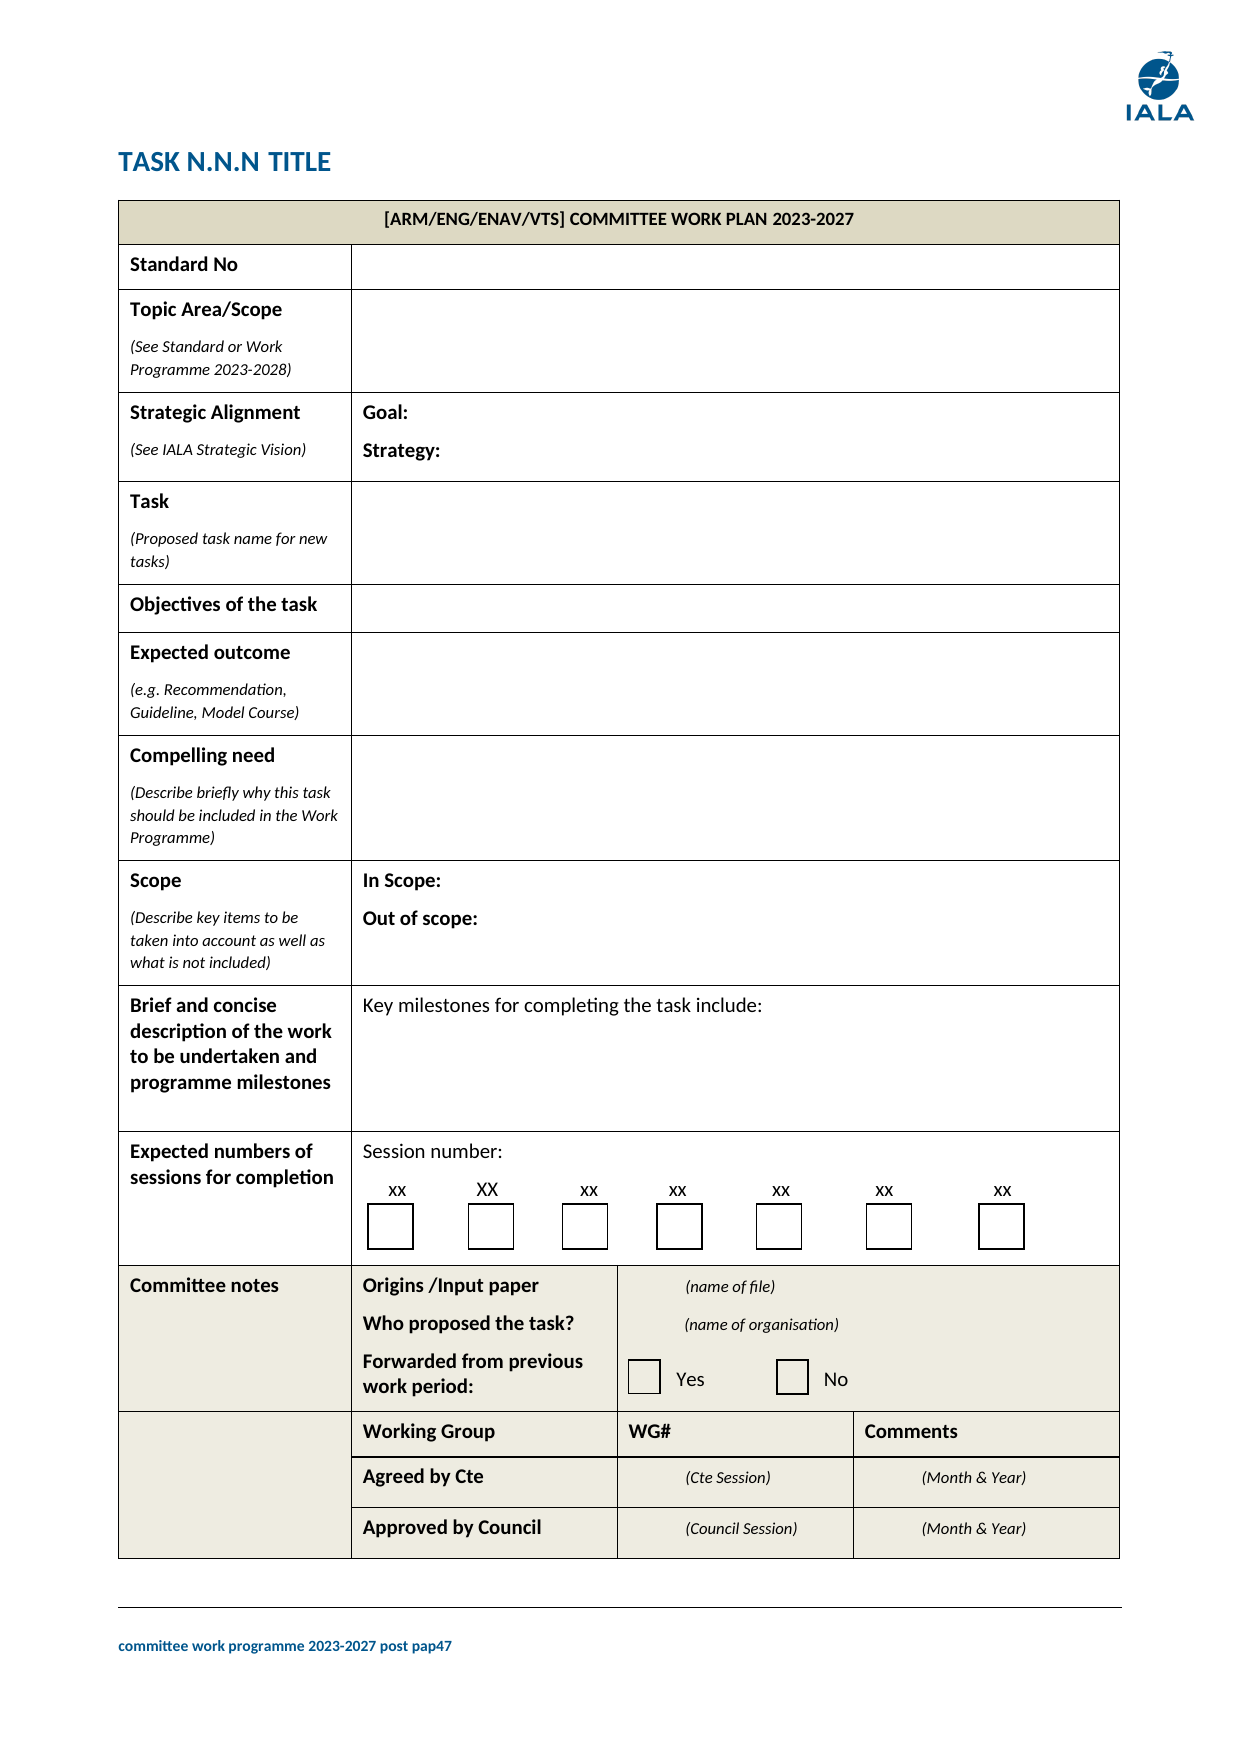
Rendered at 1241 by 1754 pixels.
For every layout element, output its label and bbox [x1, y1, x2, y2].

table_cell [352, 986, 1119, 1131]
table_cell [352, 1458, 617, 1507]
table_cell [119, 1132, 351, 1265]
table_cell [854, 1508, 1119, 1558]
table_cell [618, 1412, 853, 1456]
table_cell [352, 245, 1119, 289]
table_cell [119, 633, 351, 735]
table_cell [352, 290, 1119, 392]
table_cell [352, 1266, 617, 1411]
table_cell [352, 482, 1119, 584]
table_cell [119, 736, 351, 860]
table_cell [119, 986, 351, 1131]
table_cell [352, 585, 1119, 632]
table_cell [618, 1458, 853, 1507]
table_cell [119, 482, 351, 584]
table_cell [119, 1266, 351, 1411]
table_cell [618, 1266, 1119, 1411]
table_cell [854, 1412, 1119, 1456]
table_header [119, 201, 1119, 244]
table_cell [119, 393, 351, 481]
table_cell [119, 1412, 351, 1558]
table_cell [119, 290, 351, 392]
table_cell [352, 736, 1119, 860]
table_cell [352, 393, 1119, 481]
picture [1111, 43, 1206, 136]
table_cell [352, 1508, 617, 1558]
table_cell [119, 861, 351, 985]
table_cell [352, 861, 1119, 985]
table_cell [618, 1508, 853, 1558]
table_cell [854, 1458, 1119, 1507]
table_cell [119, 245, 351, 289]
table_cell [352, 1412, 617, 1456]
table_cell [119, 585, 351, 632]
table_cell [352, 1132, 1119, 1265]
table_cell [352, 633, 1119, 735]
